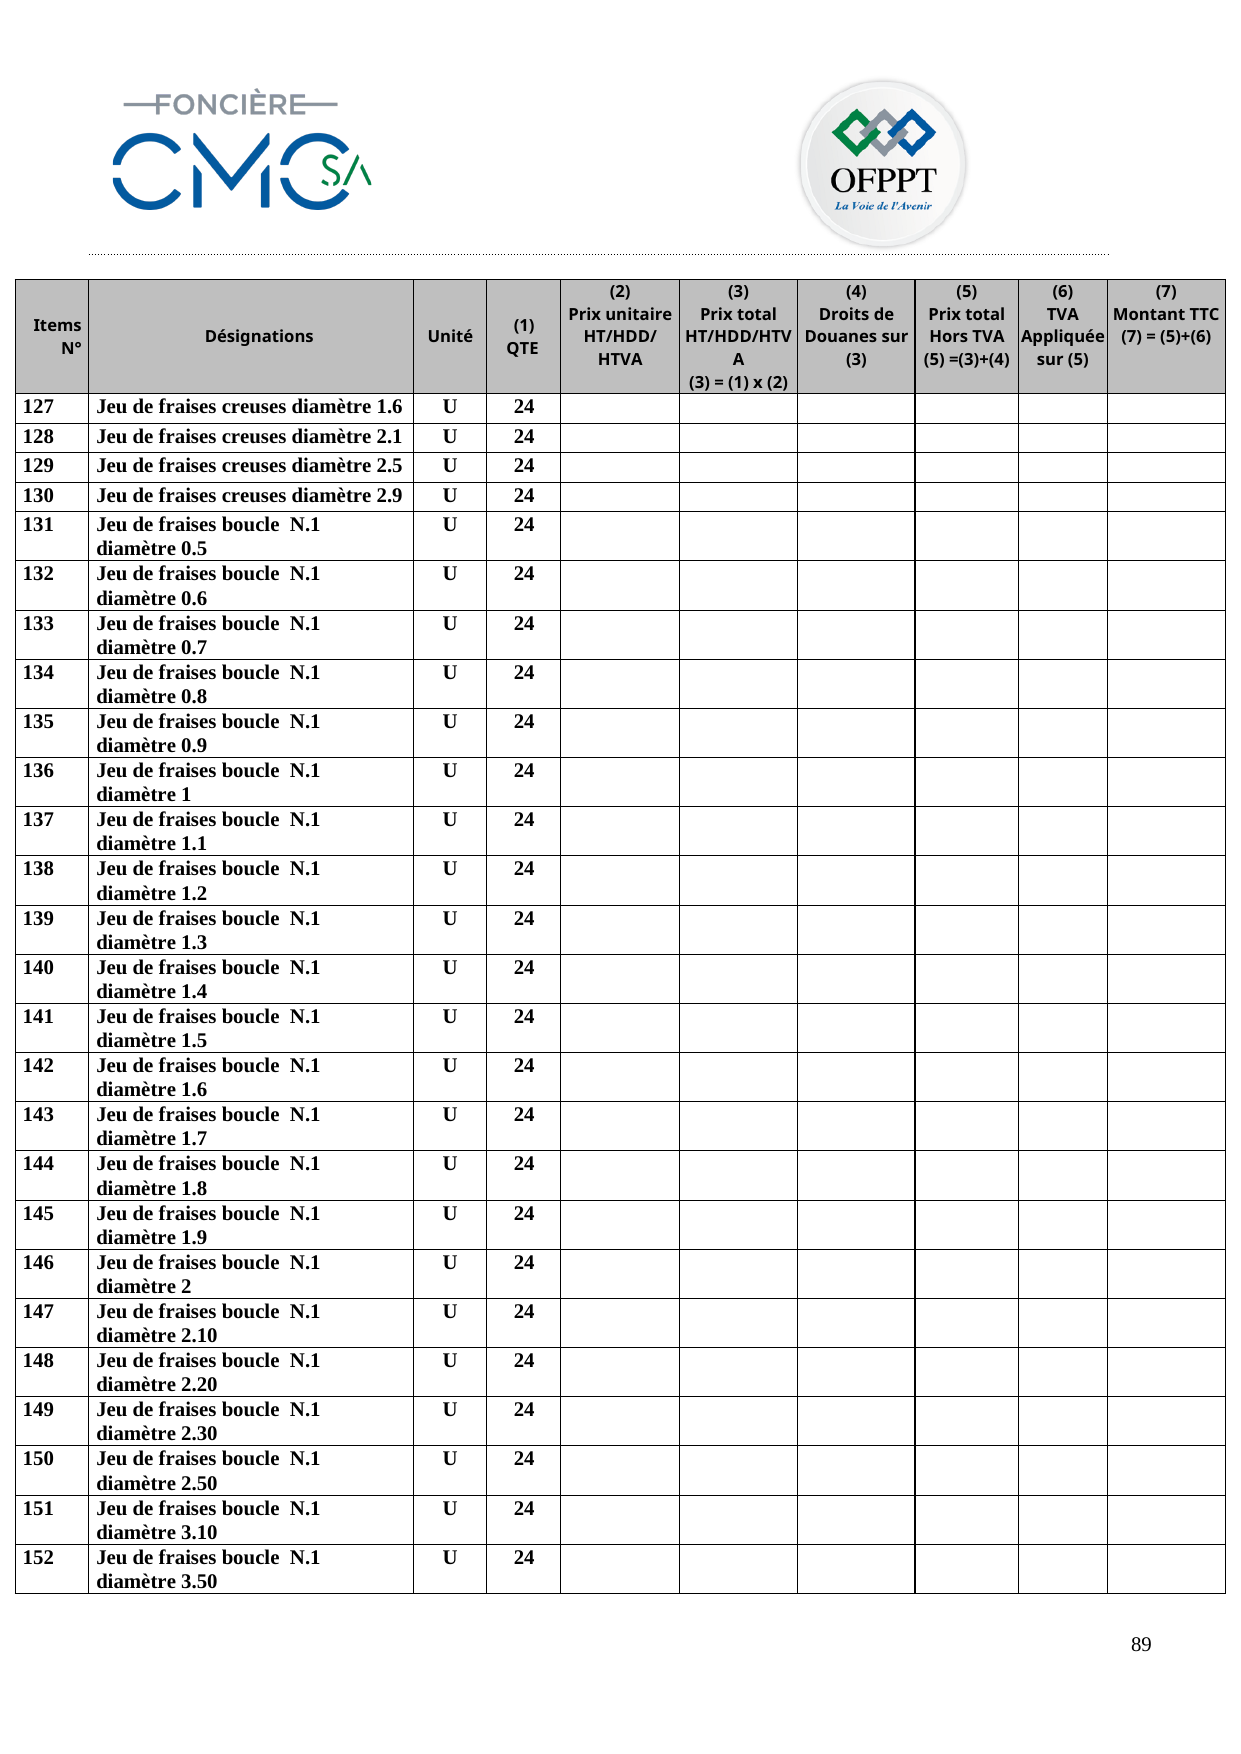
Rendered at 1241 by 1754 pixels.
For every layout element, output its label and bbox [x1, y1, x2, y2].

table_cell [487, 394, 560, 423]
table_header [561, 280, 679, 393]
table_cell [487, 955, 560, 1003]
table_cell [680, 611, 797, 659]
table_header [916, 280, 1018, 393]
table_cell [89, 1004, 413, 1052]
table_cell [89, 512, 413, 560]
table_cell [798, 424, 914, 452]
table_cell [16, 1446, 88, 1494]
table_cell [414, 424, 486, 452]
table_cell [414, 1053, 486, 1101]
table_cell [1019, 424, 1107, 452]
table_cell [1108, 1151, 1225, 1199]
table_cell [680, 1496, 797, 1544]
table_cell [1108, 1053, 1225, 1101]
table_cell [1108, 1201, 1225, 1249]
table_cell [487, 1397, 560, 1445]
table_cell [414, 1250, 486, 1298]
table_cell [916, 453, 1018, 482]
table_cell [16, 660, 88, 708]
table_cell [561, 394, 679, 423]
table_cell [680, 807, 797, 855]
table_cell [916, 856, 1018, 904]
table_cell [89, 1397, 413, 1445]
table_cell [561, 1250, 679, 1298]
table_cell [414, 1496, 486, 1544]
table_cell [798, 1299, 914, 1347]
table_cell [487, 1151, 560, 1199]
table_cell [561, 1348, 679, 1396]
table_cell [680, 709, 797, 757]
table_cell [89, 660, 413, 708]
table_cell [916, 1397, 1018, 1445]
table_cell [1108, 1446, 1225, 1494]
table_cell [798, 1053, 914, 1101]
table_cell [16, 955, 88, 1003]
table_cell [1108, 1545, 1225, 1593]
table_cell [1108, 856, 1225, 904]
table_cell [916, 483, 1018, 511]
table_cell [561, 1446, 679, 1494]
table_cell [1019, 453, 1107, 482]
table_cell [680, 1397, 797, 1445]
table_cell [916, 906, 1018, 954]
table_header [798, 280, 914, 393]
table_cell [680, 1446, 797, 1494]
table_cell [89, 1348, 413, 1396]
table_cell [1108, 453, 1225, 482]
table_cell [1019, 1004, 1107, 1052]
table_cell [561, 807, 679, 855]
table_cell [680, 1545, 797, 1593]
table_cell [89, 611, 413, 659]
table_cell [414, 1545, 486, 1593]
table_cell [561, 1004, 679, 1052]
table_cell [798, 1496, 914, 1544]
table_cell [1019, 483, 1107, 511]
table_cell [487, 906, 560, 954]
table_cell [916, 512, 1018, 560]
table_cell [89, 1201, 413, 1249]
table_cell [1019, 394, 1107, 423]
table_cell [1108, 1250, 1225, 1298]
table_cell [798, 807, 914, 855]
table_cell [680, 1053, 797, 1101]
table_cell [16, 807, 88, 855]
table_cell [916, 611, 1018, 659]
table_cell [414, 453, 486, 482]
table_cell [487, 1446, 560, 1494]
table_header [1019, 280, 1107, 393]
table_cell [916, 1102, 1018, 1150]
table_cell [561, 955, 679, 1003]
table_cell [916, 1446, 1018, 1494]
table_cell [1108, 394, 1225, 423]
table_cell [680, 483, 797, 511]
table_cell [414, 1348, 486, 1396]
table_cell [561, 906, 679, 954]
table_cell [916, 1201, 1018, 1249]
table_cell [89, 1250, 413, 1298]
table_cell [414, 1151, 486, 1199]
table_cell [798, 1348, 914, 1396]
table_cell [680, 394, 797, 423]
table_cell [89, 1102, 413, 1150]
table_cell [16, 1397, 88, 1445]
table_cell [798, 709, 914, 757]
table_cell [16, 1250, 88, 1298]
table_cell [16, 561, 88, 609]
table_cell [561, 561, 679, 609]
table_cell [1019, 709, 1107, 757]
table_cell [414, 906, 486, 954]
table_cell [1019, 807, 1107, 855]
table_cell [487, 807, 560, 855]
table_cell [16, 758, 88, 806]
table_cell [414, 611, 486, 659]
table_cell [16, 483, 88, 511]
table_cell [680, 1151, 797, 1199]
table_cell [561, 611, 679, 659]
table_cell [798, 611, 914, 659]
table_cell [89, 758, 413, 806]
picture [792, 73, 973, 254]
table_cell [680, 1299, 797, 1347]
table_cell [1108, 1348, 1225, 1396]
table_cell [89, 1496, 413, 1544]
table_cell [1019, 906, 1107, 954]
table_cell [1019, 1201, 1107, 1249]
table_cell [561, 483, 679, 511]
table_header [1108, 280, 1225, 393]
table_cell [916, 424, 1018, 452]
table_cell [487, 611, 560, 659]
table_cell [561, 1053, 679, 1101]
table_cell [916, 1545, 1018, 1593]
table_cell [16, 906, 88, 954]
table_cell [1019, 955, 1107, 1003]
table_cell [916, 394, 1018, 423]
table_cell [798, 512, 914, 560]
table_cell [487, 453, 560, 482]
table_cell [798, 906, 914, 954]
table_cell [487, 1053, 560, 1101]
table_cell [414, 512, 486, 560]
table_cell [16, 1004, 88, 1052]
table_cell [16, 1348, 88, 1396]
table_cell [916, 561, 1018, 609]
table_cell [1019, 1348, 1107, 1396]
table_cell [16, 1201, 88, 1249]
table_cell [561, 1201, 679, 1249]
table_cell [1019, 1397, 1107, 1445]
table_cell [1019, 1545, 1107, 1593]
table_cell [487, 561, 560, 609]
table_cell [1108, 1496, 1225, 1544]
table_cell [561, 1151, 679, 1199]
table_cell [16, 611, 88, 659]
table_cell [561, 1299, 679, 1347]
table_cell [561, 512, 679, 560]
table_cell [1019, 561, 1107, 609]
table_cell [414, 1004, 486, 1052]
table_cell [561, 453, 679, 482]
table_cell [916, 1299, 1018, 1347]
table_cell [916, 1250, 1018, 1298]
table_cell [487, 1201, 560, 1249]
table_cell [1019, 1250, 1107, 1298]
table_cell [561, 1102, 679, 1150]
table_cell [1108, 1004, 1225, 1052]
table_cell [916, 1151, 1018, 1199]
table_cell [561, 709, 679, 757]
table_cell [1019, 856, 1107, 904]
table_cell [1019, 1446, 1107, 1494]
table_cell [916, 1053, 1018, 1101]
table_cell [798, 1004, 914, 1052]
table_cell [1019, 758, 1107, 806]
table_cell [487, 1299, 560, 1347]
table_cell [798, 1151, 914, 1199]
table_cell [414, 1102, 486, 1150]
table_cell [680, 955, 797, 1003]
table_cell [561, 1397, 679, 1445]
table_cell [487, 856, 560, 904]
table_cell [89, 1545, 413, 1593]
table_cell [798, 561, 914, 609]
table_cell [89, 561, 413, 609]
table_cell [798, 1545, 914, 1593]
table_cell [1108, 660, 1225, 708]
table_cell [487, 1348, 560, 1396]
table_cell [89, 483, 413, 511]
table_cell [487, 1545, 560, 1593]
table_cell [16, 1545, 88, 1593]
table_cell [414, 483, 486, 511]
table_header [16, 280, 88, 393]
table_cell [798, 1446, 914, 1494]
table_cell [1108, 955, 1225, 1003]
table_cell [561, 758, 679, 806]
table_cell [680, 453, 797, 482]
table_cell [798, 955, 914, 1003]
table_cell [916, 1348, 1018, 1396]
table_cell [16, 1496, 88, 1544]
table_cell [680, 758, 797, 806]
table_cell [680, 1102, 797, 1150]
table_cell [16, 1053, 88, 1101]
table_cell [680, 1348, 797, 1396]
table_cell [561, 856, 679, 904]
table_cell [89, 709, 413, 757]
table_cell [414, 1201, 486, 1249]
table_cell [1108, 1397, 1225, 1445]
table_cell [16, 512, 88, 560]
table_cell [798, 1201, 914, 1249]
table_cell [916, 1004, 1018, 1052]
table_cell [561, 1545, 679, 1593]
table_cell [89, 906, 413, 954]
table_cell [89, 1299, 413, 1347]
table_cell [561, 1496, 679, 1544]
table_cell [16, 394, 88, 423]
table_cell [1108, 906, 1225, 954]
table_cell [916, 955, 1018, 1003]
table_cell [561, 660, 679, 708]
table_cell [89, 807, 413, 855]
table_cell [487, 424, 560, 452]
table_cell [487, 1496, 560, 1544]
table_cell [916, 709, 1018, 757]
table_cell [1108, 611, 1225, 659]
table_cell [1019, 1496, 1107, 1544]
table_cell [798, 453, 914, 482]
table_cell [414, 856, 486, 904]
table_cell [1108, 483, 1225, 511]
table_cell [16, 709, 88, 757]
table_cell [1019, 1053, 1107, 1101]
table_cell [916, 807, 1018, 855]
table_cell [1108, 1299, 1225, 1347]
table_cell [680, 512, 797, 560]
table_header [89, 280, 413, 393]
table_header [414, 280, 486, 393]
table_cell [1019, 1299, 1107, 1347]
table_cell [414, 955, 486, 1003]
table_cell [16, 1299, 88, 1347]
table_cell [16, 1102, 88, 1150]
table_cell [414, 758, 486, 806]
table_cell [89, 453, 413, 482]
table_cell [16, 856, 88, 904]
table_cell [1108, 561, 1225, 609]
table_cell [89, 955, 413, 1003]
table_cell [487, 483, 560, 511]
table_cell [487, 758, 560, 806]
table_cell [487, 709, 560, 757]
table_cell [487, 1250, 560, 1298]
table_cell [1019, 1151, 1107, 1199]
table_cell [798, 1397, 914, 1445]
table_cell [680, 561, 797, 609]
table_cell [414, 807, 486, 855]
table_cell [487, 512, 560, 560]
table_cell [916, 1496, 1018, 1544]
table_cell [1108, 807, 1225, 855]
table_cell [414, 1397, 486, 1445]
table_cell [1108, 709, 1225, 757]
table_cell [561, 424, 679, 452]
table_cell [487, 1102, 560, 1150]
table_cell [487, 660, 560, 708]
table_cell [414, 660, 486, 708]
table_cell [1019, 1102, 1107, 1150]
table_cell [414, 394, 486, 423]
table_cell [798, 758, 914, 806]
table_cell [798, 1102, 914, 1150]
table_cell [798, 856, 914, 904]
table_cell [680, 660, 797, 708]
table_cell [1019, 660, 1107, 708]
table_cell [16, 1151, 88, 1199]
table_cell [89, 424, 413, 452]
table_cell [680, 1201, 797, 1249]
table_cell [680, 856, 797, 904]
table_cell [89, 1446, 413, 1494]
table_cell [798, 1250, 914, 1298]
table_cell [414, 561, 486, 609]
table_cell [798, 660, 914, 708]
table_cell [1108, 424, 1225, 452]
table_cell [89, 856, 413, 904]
picture [112, 88, 372, 210]
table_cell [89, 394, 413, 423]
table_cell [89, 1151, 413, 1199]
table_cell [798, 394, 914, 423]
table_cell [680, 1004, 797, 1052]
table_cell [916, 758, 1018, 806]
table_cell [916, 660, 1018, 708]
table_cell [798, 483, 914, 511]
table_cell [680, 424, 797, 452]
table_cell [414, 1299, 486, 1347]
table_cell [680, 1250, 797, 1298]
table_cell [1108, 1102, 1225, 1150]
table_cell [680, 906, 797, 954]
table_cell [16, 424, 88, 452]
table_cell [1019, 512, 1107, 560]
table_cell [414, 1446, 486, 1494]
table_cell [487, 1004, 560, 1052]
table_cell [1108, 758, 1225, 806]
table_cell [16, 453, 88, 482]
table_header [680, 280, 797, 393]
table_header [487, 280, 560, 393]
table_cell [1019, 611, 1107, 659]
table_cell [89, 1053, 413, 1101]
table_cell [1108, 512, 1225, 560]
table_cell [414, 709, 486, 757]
